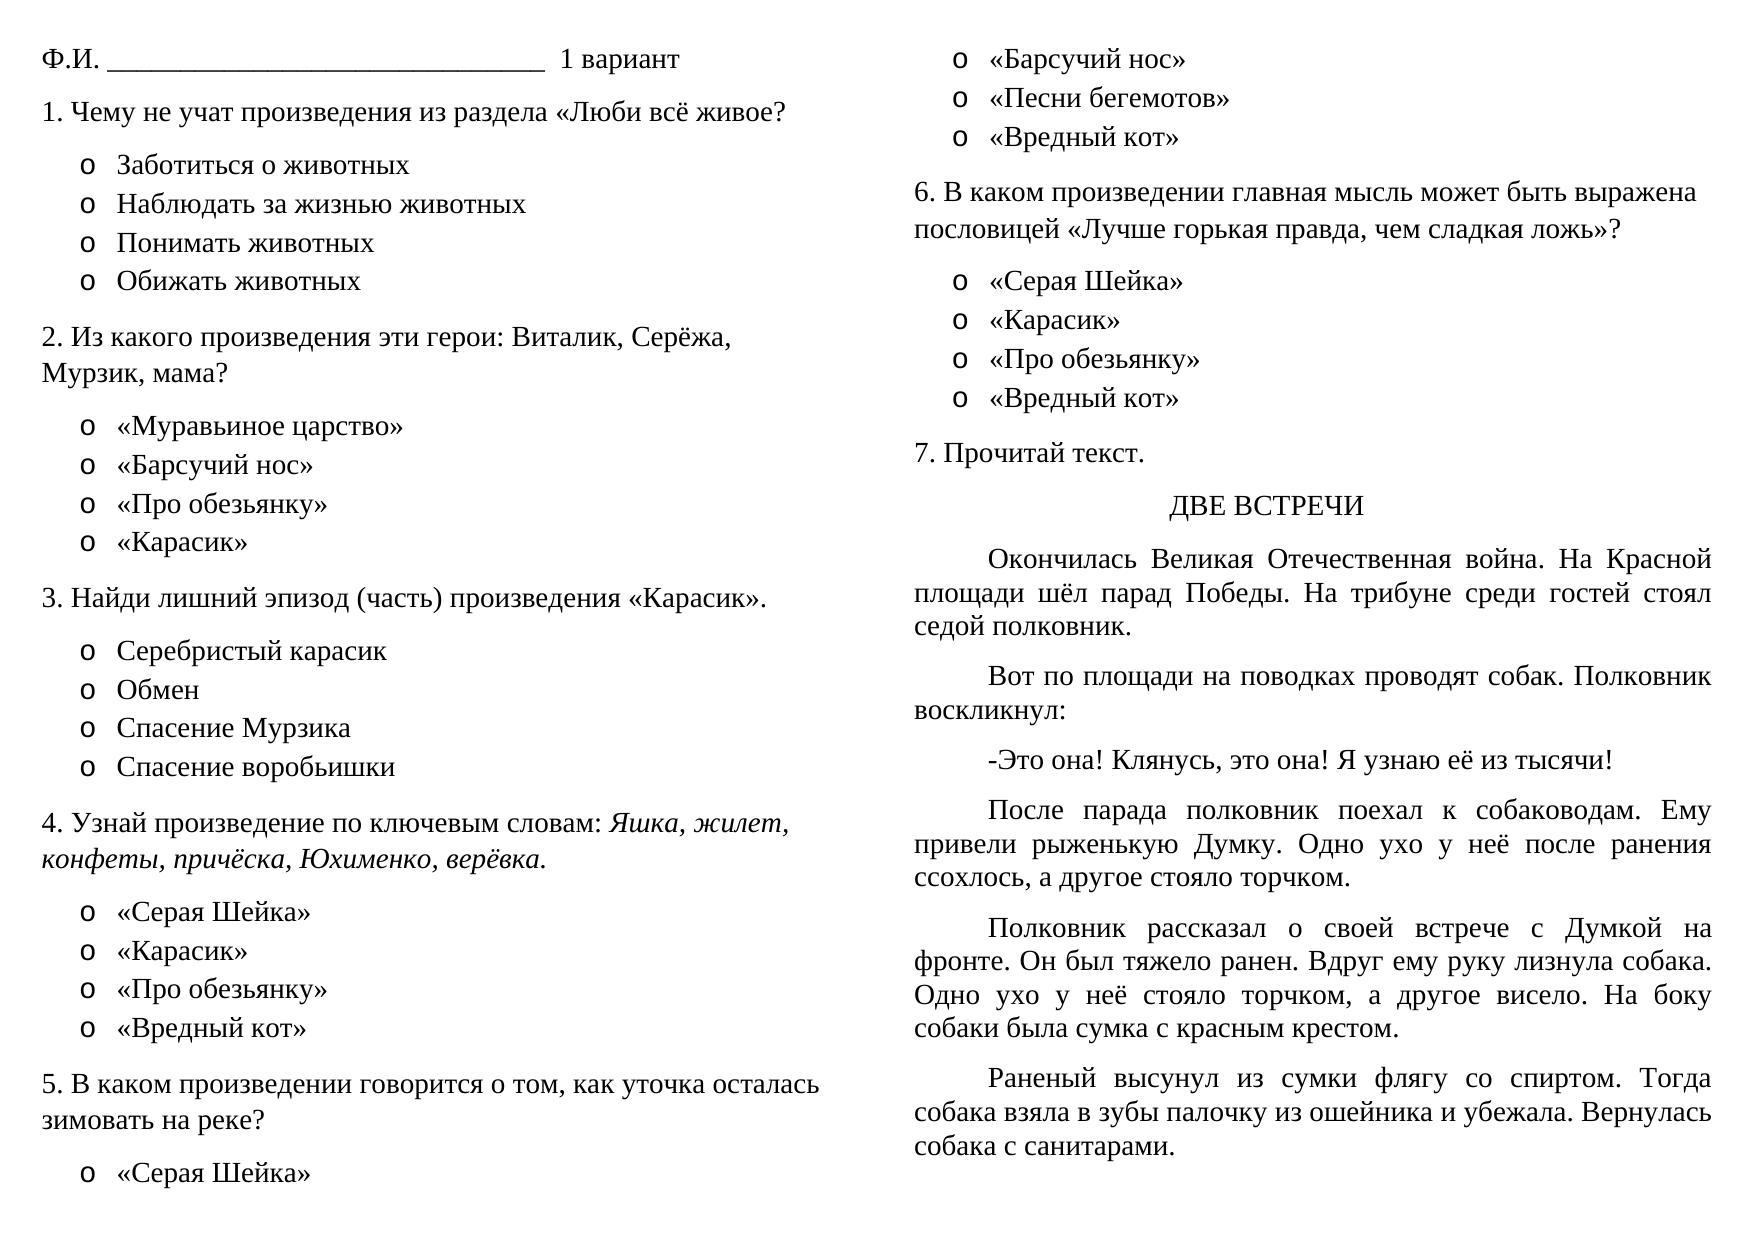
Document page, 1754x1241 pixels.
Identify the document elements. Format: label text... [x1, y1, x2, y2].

list Наблюдать за жизнью животных [79, 186, 840, 222]
text Ф.И. ______________________________ 1 вариант [41, 41, 840, 75]
text После парада полковник поехал к собаководам. Ему привели рыженькую Думку. Одно ухо у неё после ранения ссохлось, а другое стояло торчком. [914, 792, 1713, 893]
list «Вредный кот» [951, 380, 1713, 416]
list «Серая Шейка» [79, 894, 840, 930]
list Спасение воробьишки [79, 749, 840, 786]
list «Муравьиное царство» [79, 408, 840, 444]
list «Барсучий нос» [951, 41, 1713, 77]
text -Это она! Клянусь, это она! Я узнаю её из тысячи! [914, 742, 1713, 776]
text 2. Из какого произведения эти герои: Виталик, Серёжа, Мурзик, мама? [41, 319, 840, 389]
text Вот по площади на поводках проводят собак. Полковник воскликнул: [914, 658, 1713, 726]
text Раненый высунул из сумки флягу со спиртом. Тогда собака взяла в зубы палочку из ошейника и убежала. Вернулась собака с санитарами. [914, 1061, 1713, 1161]
list Обижать животных [79, 263, 840, 299]
list Серебристый карасик [79, 633, 840, 669]
list «Вредный кот» [951, 119, 1713, 155]
text 3. Найди лишний эпизод (часть) произведения «Карасик». [41, 580, 840, 614]
text 7. Прочитай текст. [914, 436, 1713, 469]
text 4. Узнай произведение по ключевым словам: Яшка, жилет, конфеты, причёска, Юхименко, верёвка. [41, 805, 840, 875]
list «Карасик» [951, 302, 1713, 338]
list «Про обезьянку» [951, 341, 1713, 377]
text Полковник рассказал о своей встрече с Думкой на фронте. Он был тяжело ранен. Вдруг ему руку лизнула собака. Одно ухо у неё стояло торчком, а другое висело. На боку собаки была сумка с красным крестом. [914, 910, 1713, 1044]
list «Карасик» [79, 933, 840, 969]
list «Песни бегемотов» [951, 80, 1713, 116]
list Обмен [79, 672, 840, 708]
list Понимать животных [79, 225, 840, 261]
list «Про обезьянку» [79, 486, 840, 522]
text 6. В каком произведении главная мысль может быть выражена пословицей «Лучше горькая правда, чем сладкая ложь»? [914, 174, 1713, 244]
list «Серая Шейка» [79, 1155, 840, 1191]
text 1. Чему не учат произведения из раздела «Люби всё живое? [41, 94, 840, 128]
list Заботиться о животных [79, 147, 840, 183]
list «Вредный кот» [79, 1011, 840, 1047]
list «Барсучий нос» [79, 447, 840, 483]
list Спасение Мурзика [79, 711, 840, 747]
list «Про обезьянку» [79, 972, 840, 1008]
text 5. В каком произведении говорится о том, как уточка осталась зимовать на реке? [41, 1066, 840, 1136]
text ДВЕ ВСТРЕЧИ [914, 488, 1713, 522]
list «Серая Шейка» [951, 263, 1713, 299]
list «Карасик» [79, 524, 840, 561]
text Окончилась Великая Отечественная война. На Красной площади шёл парад Победы. На трибуне среди гостей стоял седой полковник. [914, 541, 1713, 642]
